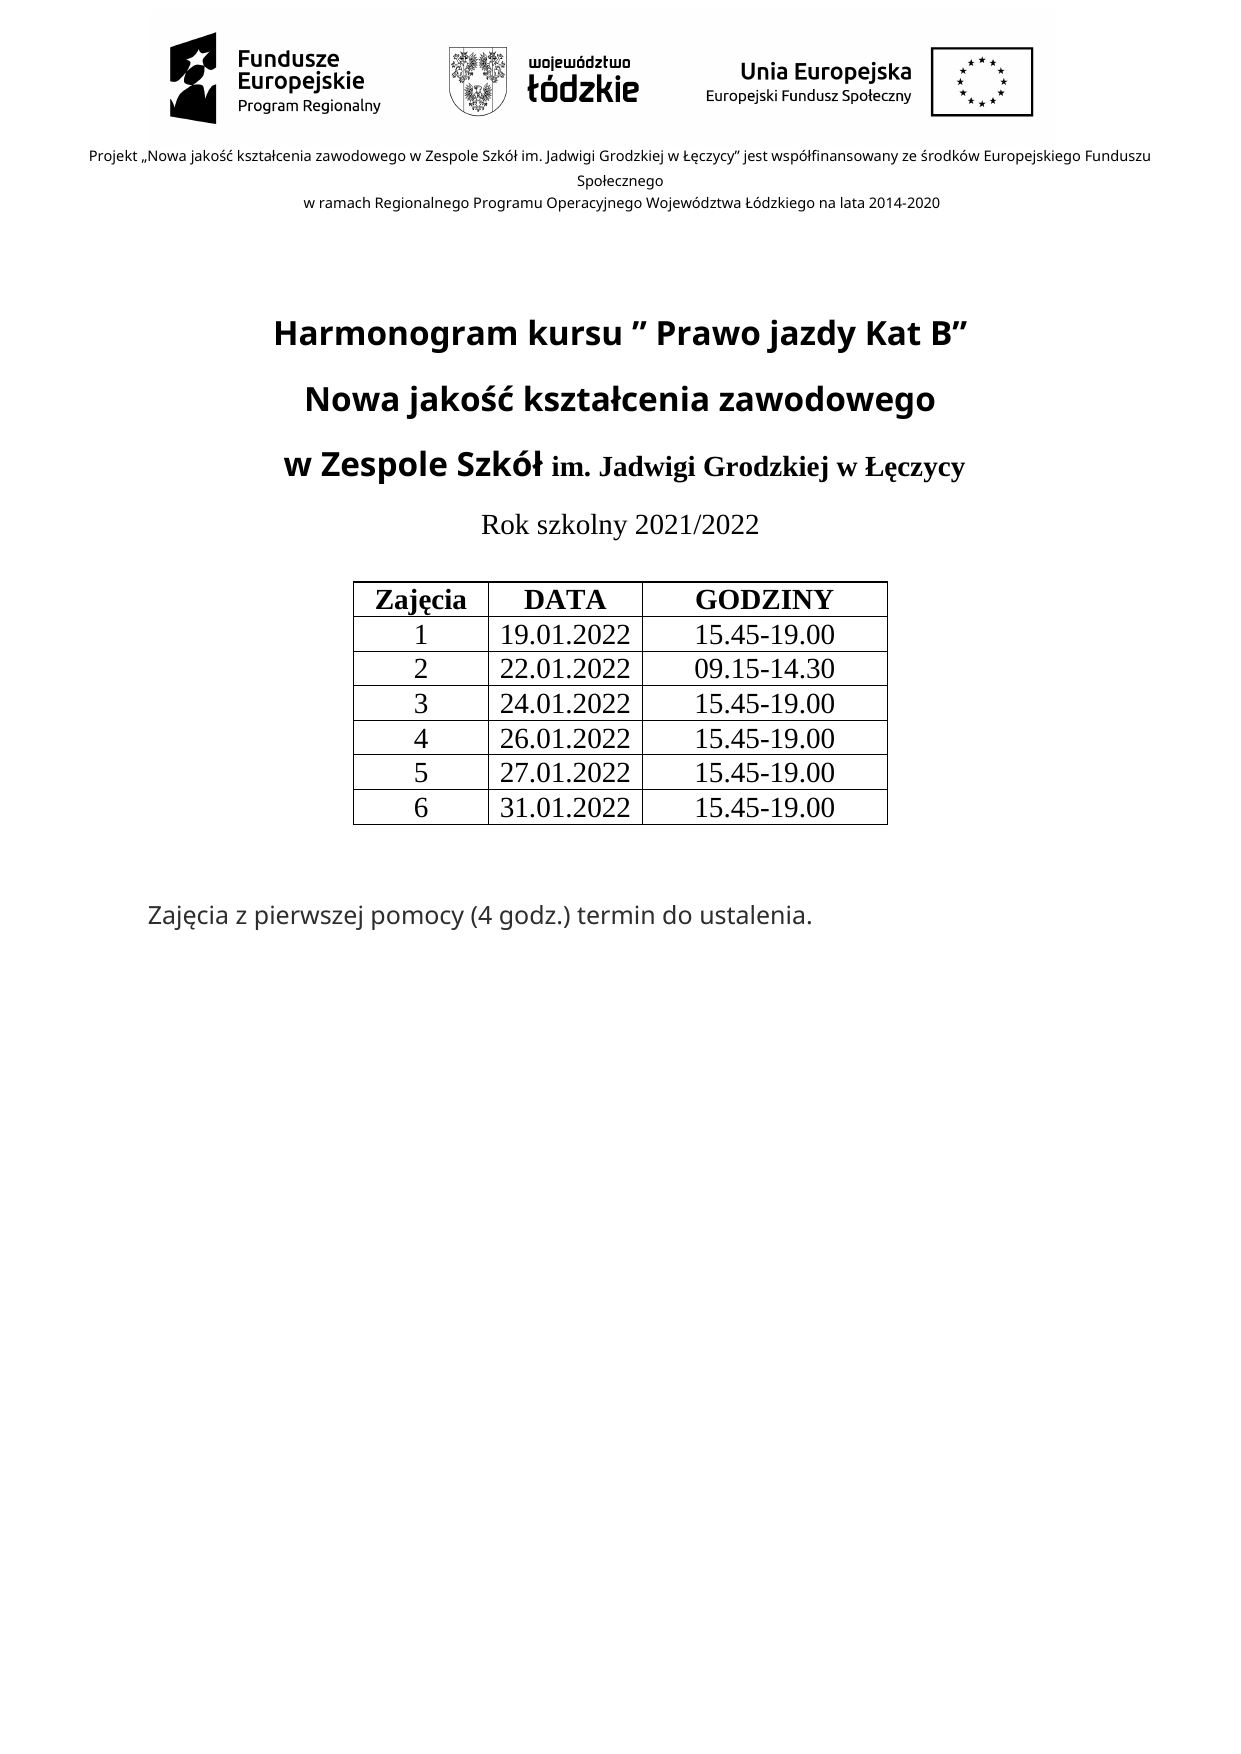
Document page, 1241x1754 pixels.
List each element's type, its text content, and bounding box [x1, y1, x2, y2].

text Harmonogram kursu ” Prawo jazdy Kat B” [148, 310, 1093, 355]
table_cell 15.45-19.00 [643, 686, 887, 720]
text Nowa jakość kształcenia zawodowego [148, 376, 1093, 421]
table_cell 15.45-19.00 [643, 755, 887, 789]
table_cell 15.45-19.00 [643, 721, 887, 754]
table_cell 24.01.2022 [489, 686, 642, 720]
table_cell 09.15-14.30 [643, 652, 887, 685]
picture [147, 10, 1055, 147]
table_cell 2 [354, 652, 488, 685]
table_cell 15.45-19.00 [643, 790, 887, 823]
table_cell 15.45-19.00 [643, 617, 887, 651]
table_cell 5 [354, 755, 488, 789]
table_header Zajęcia [354, 583, 488, 616]
text w Zespole Szkół im. Jadwigi Grodzkiej w Łęczycy [148, 441, 1093, 487]
table_cell 22.01.2022 [489, 652, 642, 685]
table_cell 6 [354, 790, 488, 823]
table_header DATA [489, 583, 642, 616]
table_cell 4 [354, 721, 488, 754]
table_cell 31.01.2022 [489, 790, 642, 823]
table_header GODZINY [643, 583, 887, 616]
table_cell 26.01.2022 [489, 721, 642, 754]
table_cell 27.01.2022 [489, 755, 642, 789]
table_cell 3 [354, 686, 488, 720]
text Rok szkolny 2021/2022 [148, 507, 1093, 540]
table_cell 19.01.2022 [489, 617, 642, 651]
table_cell 1 [354, 617, 488, 651]
text Zajęcia z pierwszej pomocy (4 godz.) termin do ustalenia. [148, 898, 1093, 932]
